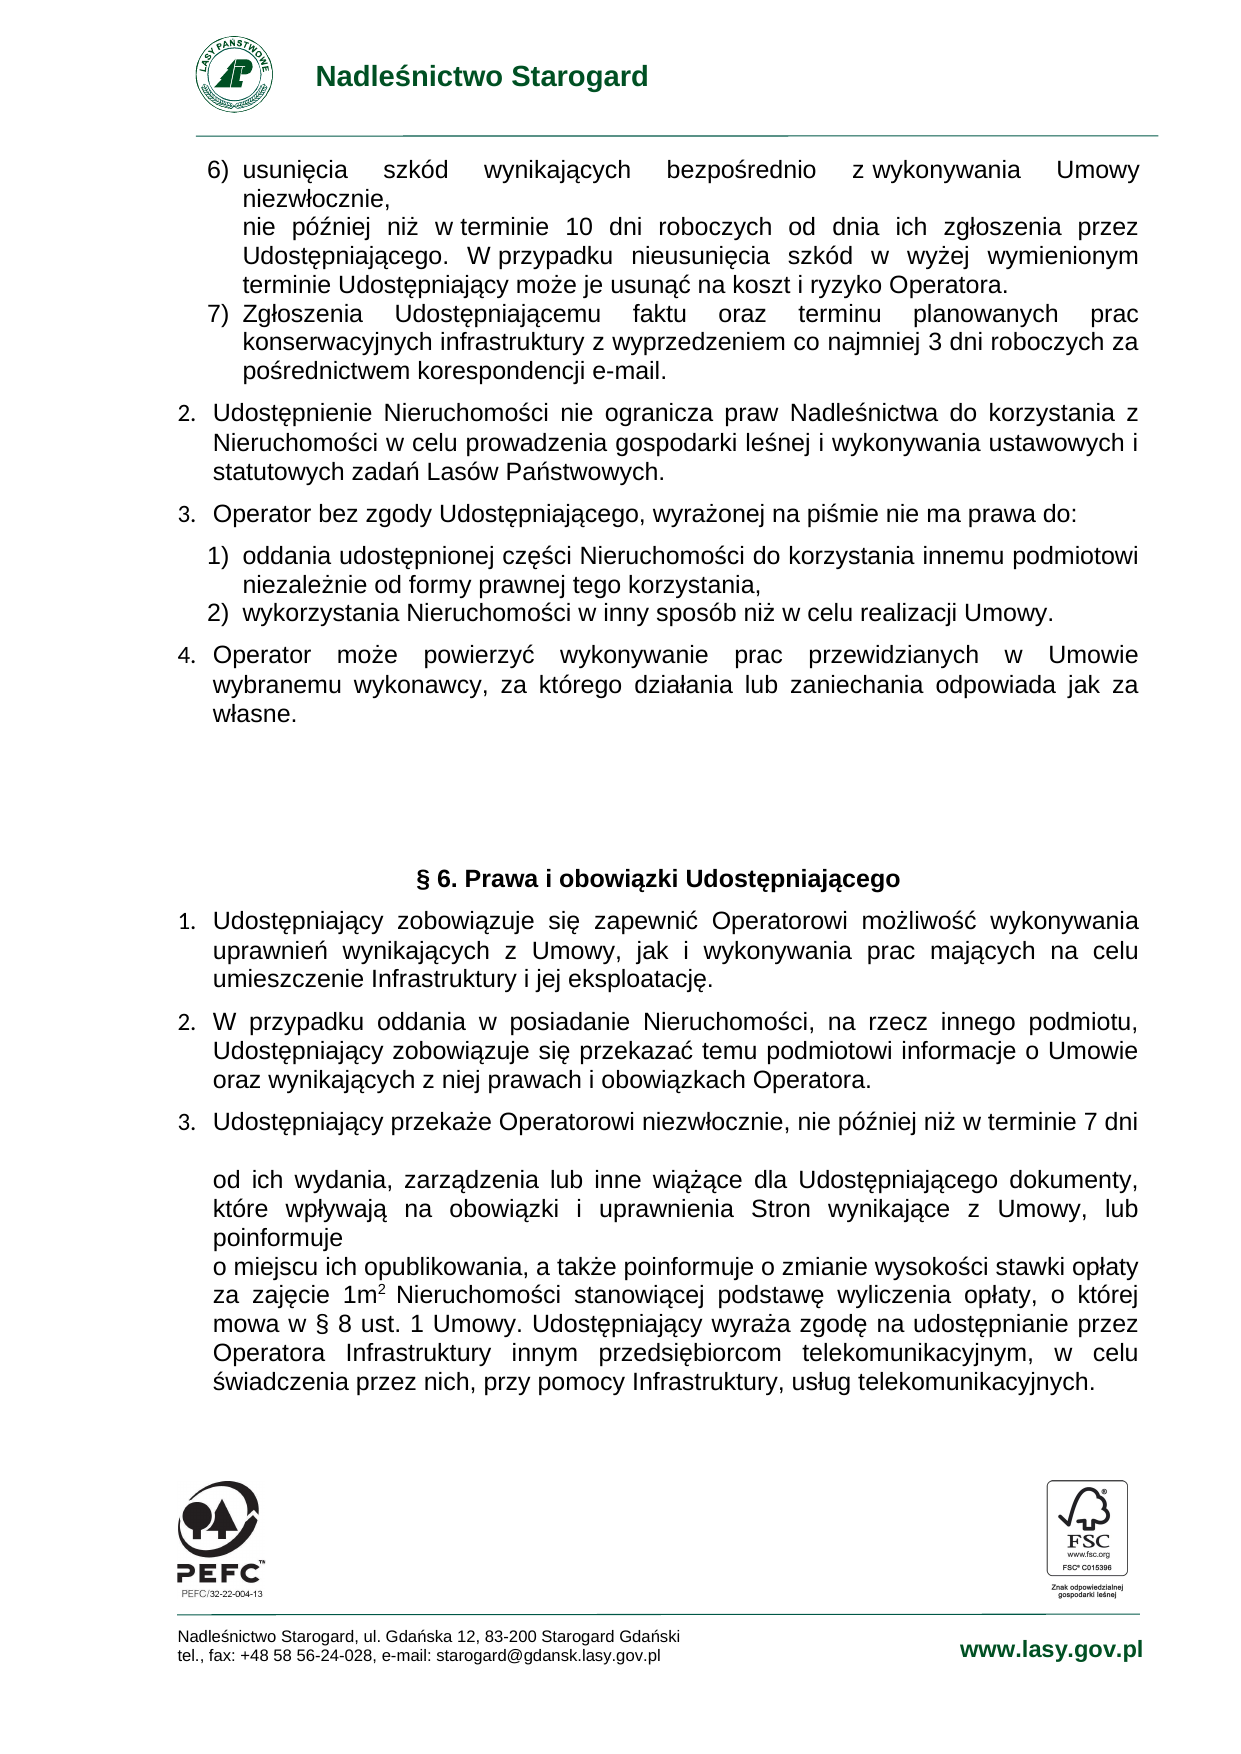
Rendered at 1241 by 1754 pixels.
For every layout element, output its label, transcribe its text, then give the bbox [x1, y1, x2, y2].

list Udostępniający zobowiązuje się zapewnić Operatorowi możliwość wykonywania uprawnień wynikających z Umowy, jak i wykonywania prac mających na celu umieszczenie Infrastruktury i jej eksploatację. [177, 905, 1140, 993]
text § 6. Prawa i obowiązki Udostępniającego [177, 864, 1140, 893]
list Udostępnienie Nieruchomości nie ogranicza praw Nadleśnictwa do korzystania z Nieruchomości w celu prowadzenia gospodarki leśnej i wykonywania ustawowych i statutowych zadań Lasów Państwowych. [177, 397, 1140, 485]
list W przypadku oddania w posiadanie Nieruchomości, na rzecz innego podmiotu, Udostępniający zobowiązuje się przekazać temu podmiotowi informacje o Umowie oraz wynikających z niej prawach i obowiązkach Operatora. [177, 1006, 1140, 1094]
list oddania udostępnionej części Nieruchomości do korzystania innemu podmiotowi niezależnie od formy prawnej tego korzystania, [207, 541, 1140, 598]
picture [177, 1481, 266, 1599]
list usunięcia szkód wynikających bezpośrednio z wykonywania Umowy niezwłocznie, nie później niż w terminie 10 dni roboczych od dnia ich zgłoszenia przez Udostępniającego. W przypadku nieusunięcia szkód w wyżej wymienionym terminie Udostępniający może je usunąć na koszt i ryzyko Operatora. [207, 155, 1140, 299]
list Zgłoszenia Udostępniającemu faktu oraz terminu planowanych prac konserwacyjnych infrastruktury z wyprzedzeniem co najmniej 3 dni roboczych za pośrednictwem korespondencji e-mail. [207, 299, 1140, 385]
list wykorzystania Nieruchomości w inny sposób niż w celu realizacji Umowy. [207, 598, 1140, 627]
list Operator bez zgody Udostępniającego, wyrażonej na piśmie nie ma prawa do: [177, 498, 1140, 528]
picture [1046, 1480, 1128, 1599]
list Udostępniający przekaże Operatorowi niezwłocznie, nie później niż w terminie 7 dni od ich wydania, zarządzenia lub inne wiążące dla Udostępniającego dokumenty, które wpływają na obowiązki i uprawnienia Stron wynikające z Umowy, lub poinformuje o miejscu ich opublikowania, a także poinformuje o zmianie wysokości stawki opłaty za zajęcie 1m2 Nieruchomości stanowiącej podstawę wyliczenia opłaty, o której mowa w § 8 ust. 1 Umowy. Udostępniający wyraża zgodę na udostępnianie przez Operatora Infrastruktury innym przedsiębiorcom telekomunikacyjnym, w celu świadczenia przez nich, przy pomocy Infrastruktury, usług telekomunikacyjnych. [177, 1106, 1140, 1396]
list Operator może powierzyć wykonywanie prac przewidzianych w Umowie wybranemu wykonawcy, za którego działania lub zaniechania odpowiada jak za własne. [177, 640, 1140, 728]
